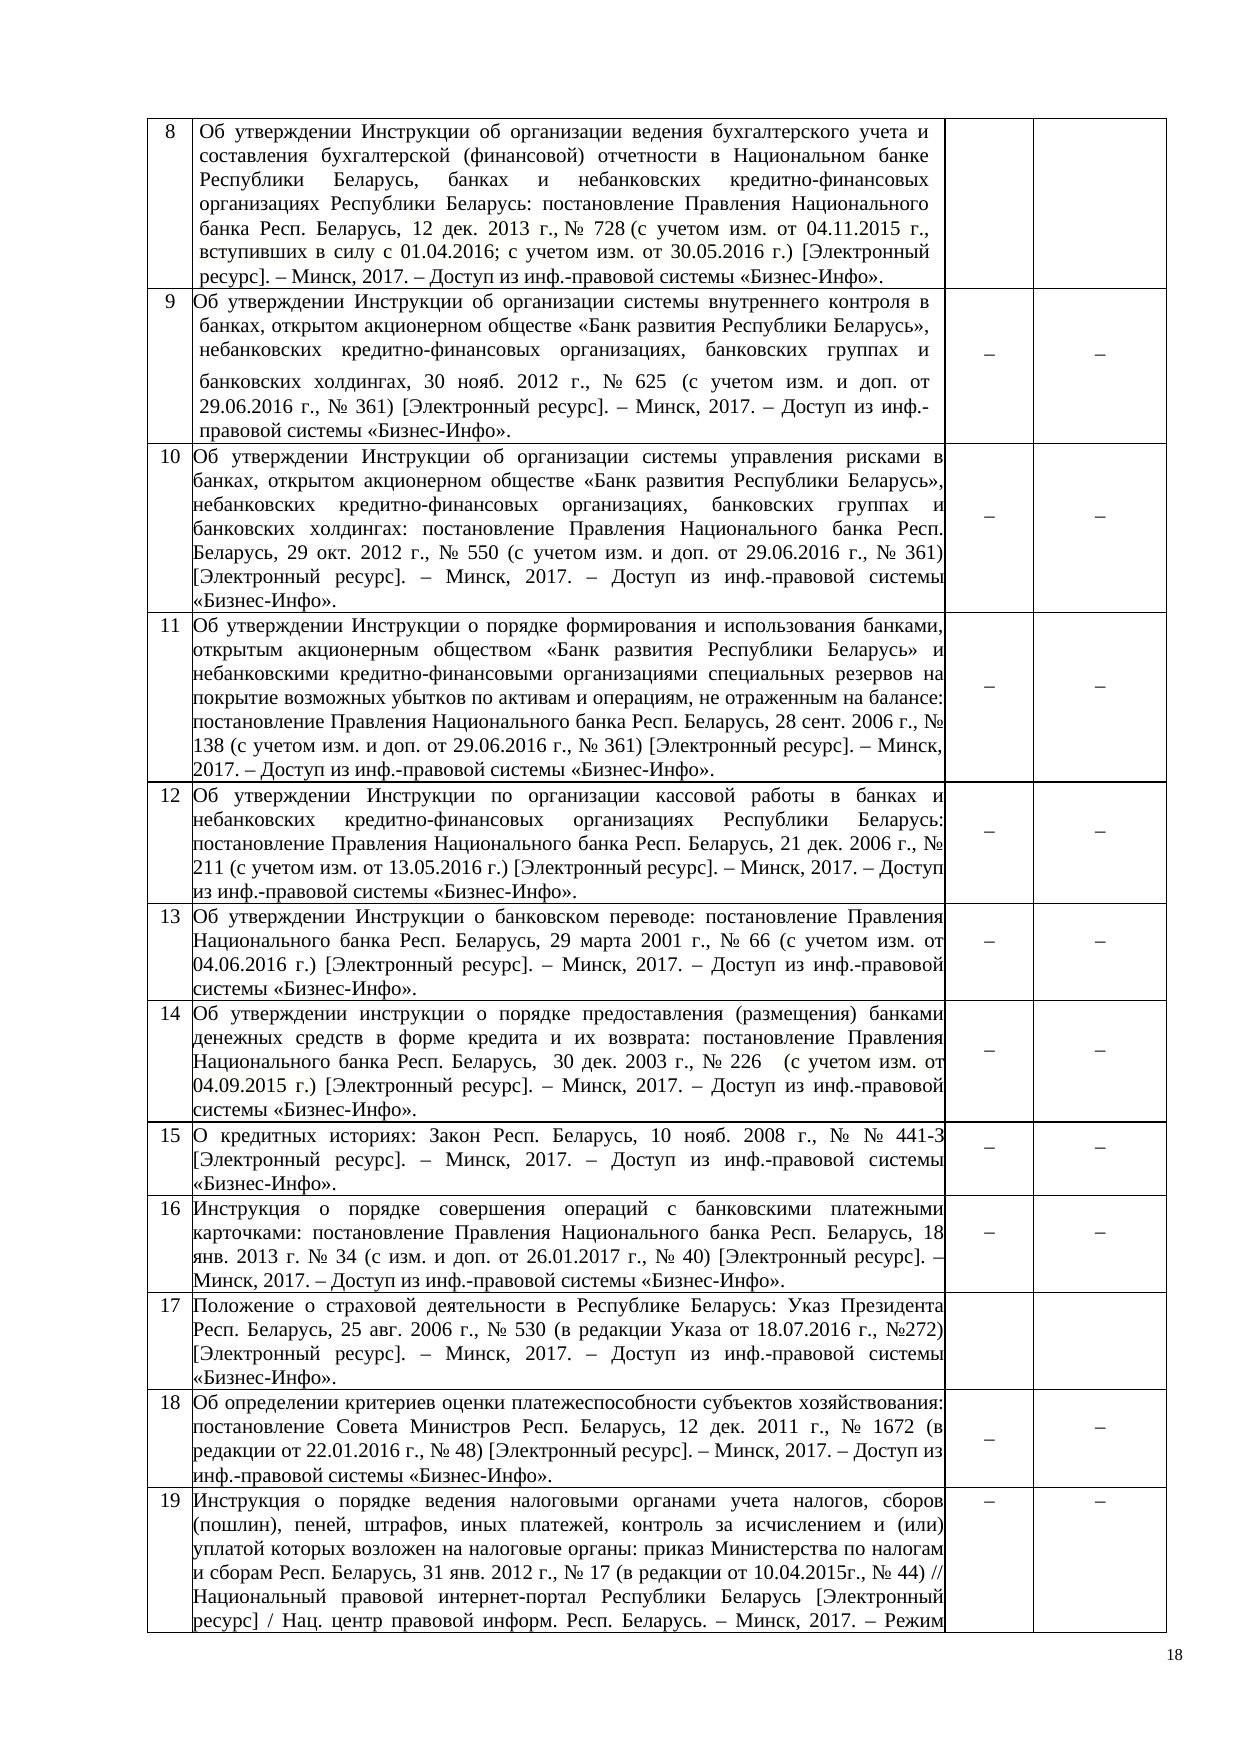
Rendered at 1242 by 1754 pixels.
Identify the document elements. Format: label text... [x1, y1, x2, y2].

table_cell – [1034, 289, 1166, 442]
table_cell 17 [148, 1293, 192, 1389]
table_cell – [946, 613, 1033, 781]
table_cell – [1034, 1390, 1166, 1487]
table_cell 12 [148, 783, 192, 903]
table_cell 16 [148, 1196, 192, 1292]
table_cell – [946, 904, 1033, 1000]
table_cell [193, 1488, 944, 1632]
table_cell 19 [148, 1488, 192, 1632]
table_cell – [946, 1196, 1033, 1292]
table_cell – [946, 444, 1033, 612]
table_cell Об утверждении Инструкции о банковском переводе: постановление Правления Национального банка Респ. Беларусь, 29 марта 2001 г., № 66 (с учетом изм. от 04.06.2016 г.) [Электронный ресурс]. – Минск, 2017. – Доступ из инф.-правовой системы «Бизнес-Инфо». [193, 904, 944, 1000]
table_cell – [946, 1390, 1033, 1487]
table_cell 15 [148, 1123, 192, 1195]
table_cell 13 [148, 904, 192, 1000]
table_cell – [1034, 444, 1166, 612]
table_cell – [1034, 783, 1166, 903]
table_cell Об утверждении Инструкции об организации системы управления рисками в банках, открытом акционерном обществе «Банк развития Республики Беларусь», небанковских кредитно-финансовых организациях, банковских группах и банковских холдингах: постановление Правления Национального банка Респ. Беларусь, 29 окт. 2012 г., № 550 (с учетом изм. и доп. от 29.06.2016 г., № 361) [Электронный ресурс]. – Минск, 2017. – Доступ из инф.-правовой системы «Бизнес-Инфо». [193, 444, 944, 612]
table_cell – [946, 783, 1033, 903]
table_cell – [946, 1001, 1033, 1121]
table_cell 10 [148, 444, 192, 612]
table_cell – [946, 289, 1033, 442]
table_cell – [1034, 904, 1166, 1000]
table_cell – [1034, 1123, 1166, 1195]
table_cell О кредитных историях: Закон Респ. Беларусь, 10 нояб. 2008 г., № № 441-З [Электронный ресурс]. – Минск, 2017. – Доступ из инф.-правовой системы «Бизнес-Инфо». [193, 1123, 944, 1195]
table_cell [946, 1293, 1033, 1389]
table_cell Об утверждении Инструкции об организации системы внутреннего контроля в банках, открытом акционерном обществе «Банк развития Республики Беларусь», небанковских кредитно-финансовых организациях, банковских группах и банковских холдингах, 30 нояб. 2012 г., № 625 (с учетом изм. и доп. от 29.06.2016 г., № 361) [Электронный ресурс]. – Минск, 2017. – Доступ из инф.-правовой системы «Бизнес-Инфо». [193, 289, 944, 442]
table_cell Об утверждении Инструкции по организации кассовой работы в банках и небанковских кредитно-финансовых организациях Республики Беларусь: постановление Правления Национального банка Респ. Беларусь, 21 дек. 2006 г., № 211 (с учетом изм. от 13.05.2016 г.) [Электронный ресурс]. – Минск, 2017. – Доступ из инф.-правовой системы «Бизнес-Инфо». [193, 783, 944, 903]
table_cell [1034, 119, 1166, 288]
table_cell Об утверждении Инструкции о порядке формирования и использования банками, открытым акционерным обществом «Банк развития Республики Беларусь» и небанковскими кредитно-финансовыми организациями специальных резервов на покрытие возможных убытков по активам и операциям, не отраженным на балансе: постановление Правления Национального банка Респ. Беларусь, 28 сент. 2006 г., № 138 (с учетом изм. и доп. от 29.06.2016 г., № 361) [Электронный ресурс]. – Минск, 2017. – Доступ из инф.-правовой системы «Бизнес-Инфо». [193, 613, 944, 781]
table_cell – [946, 1123, 1033, 1195]
table_cell 11 [148, 613, 192, 781]
table_cell Об утверждении Инструкции об организации ведения бухгалтерского учета и составления бухгалтерской (финансовой) отчетности в Национальном банке Республики Беларусь, банках и небанковских кредитно-финансовых организациях Республики Беларусь: постановление Правления Национального банка Респ. Беларусь, 12 дек. 2013 г., № 728 (с учетом изм. от 04.11.2015 г., вступивших в силу с 01.04.2016; с учетом изм. от 30.05.2016 г.) [Электронный ресурс]. – Минск, 2017. – Доступ из инф.-правовой системы «Бизнес-Инфо». [193, 119, 944, 288]
table_cell 8 [148, 119, 192, 288]
table_cell – [1034, 1001, 1166, 1121]
table_cell – [1034, 613, 1166, 781]
table_cell [946, 119, 1033, 288]
table_cell – [946, 1488, 1033, 1632]
table_cell 18 [148, 1390, 192, 1487]
table_cell Инструкция о порядке совершения операций с банковскими платежными карточками: постановление Правления Национального банка Респ. Беларусь, 18 янв. 2013 г. № 34 (с изм. и доп. от 26.01.2017 г., № 40) [Электронный ресурс]. – Минск, 2017. – Доступ из инф.-правовой системы «Бизнес-Инфо». [193, 1196, 944, 1292]
table_cell 9 [148, 289, 192, 442]
table_cell – [1034, 1488, 1166, 1632]
table_cell – [1034, 1196, 1166, 1292]
table_cell Об утверждении инструкции о порядке предоставления (размещения) банками денежных средств в форме кредита и их возврата: постановление Правления Национального банка Респ. Беларусь, 30 дек. 2003 г., № 226 (с учетом изм. от 04.09.2015 г.) [Электронный ресурс]. – Минск, 2017. – Доступ из инф.-правовой системы «Бизнес-Инфо». [193, 1001, 944, 1121]
table_cell [1034, 1293, 1166, 1389]
table_cell Об определении критериев оценки платежеспособности субъектов хозяйствования: постановление Совета Министров Респ. Беларусь, 12 дек. 2011 г., № 1672 (в редакции от 22.01.2016 г., № 48) [Электронный ресурс]. – Минск, 2017. – Доступ из инф.-правовой системы «Бизнес-Инфо». [193, 1390, 944, 1487]
table_cell 14 [148, 1001, 192, 1121]
